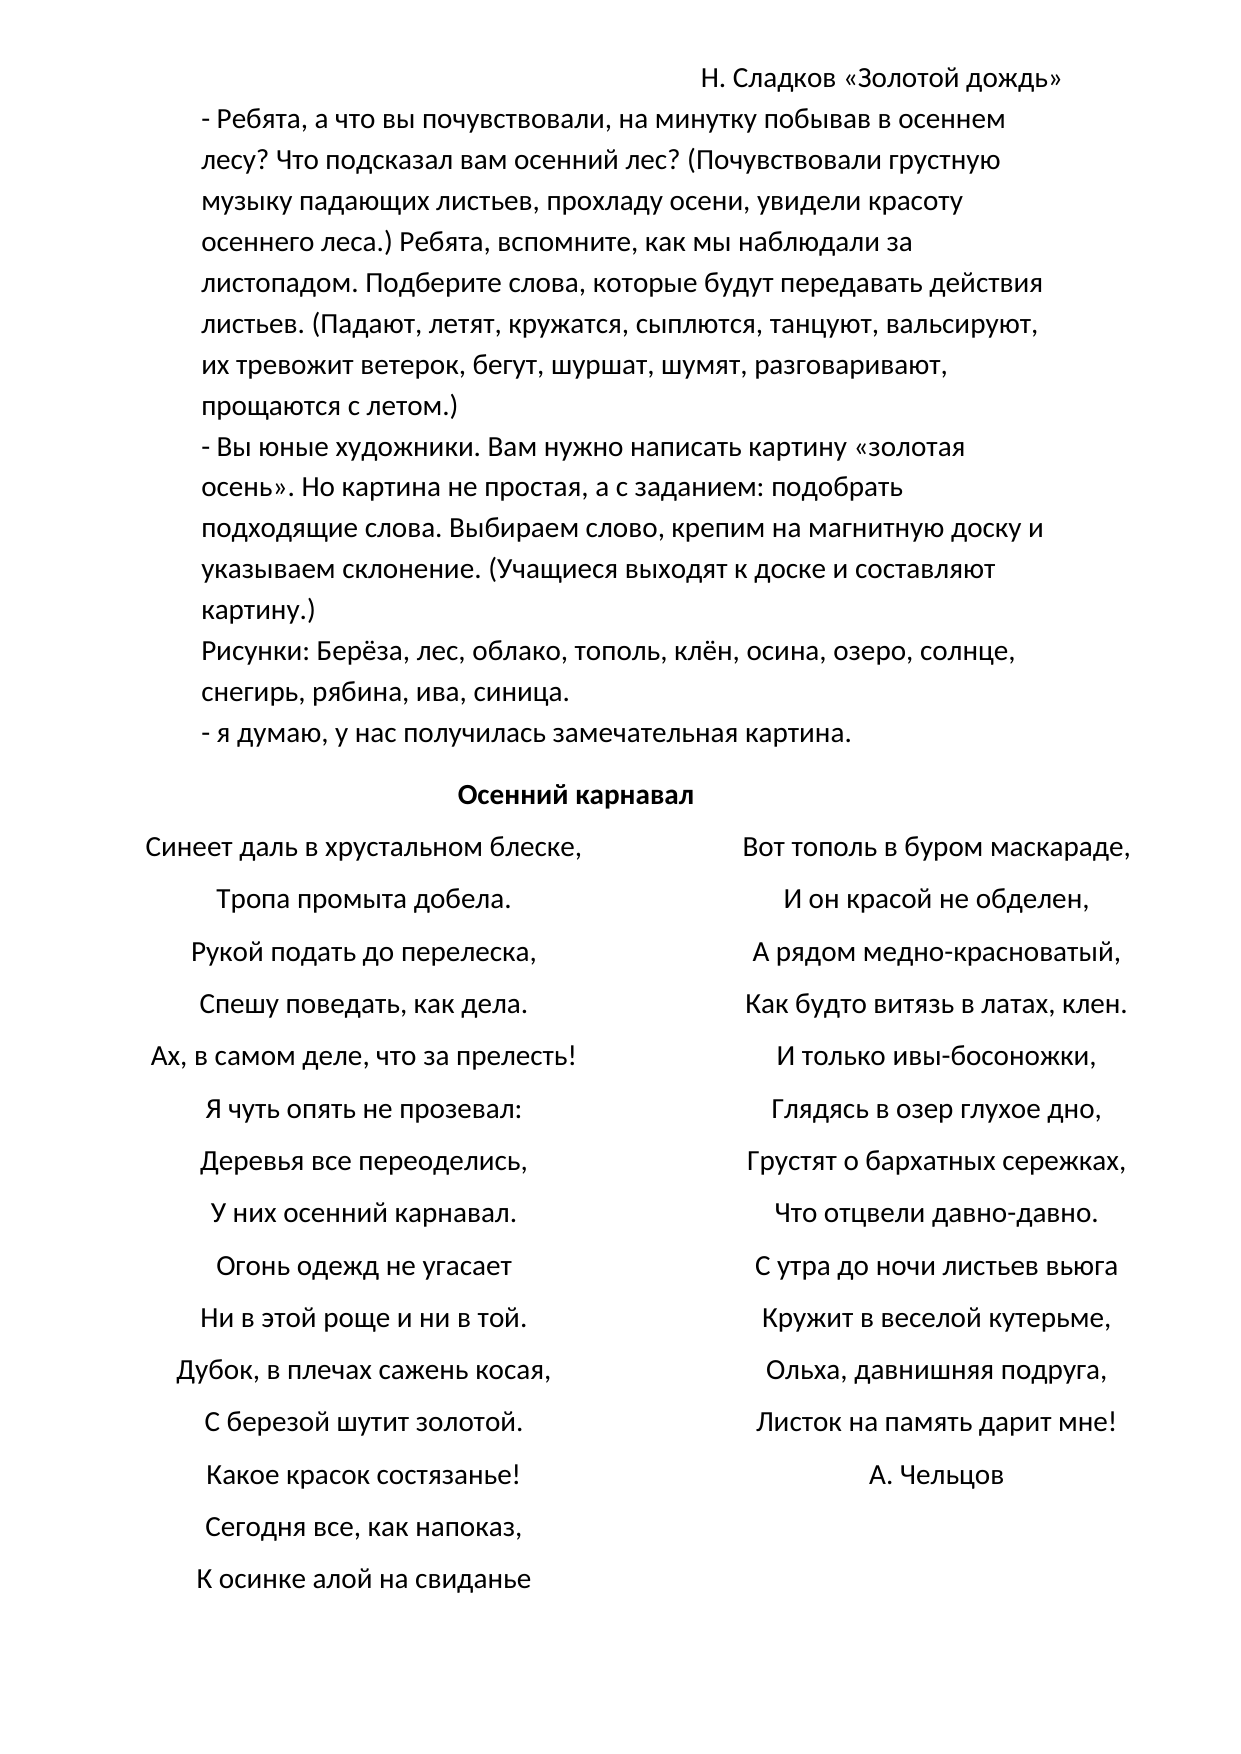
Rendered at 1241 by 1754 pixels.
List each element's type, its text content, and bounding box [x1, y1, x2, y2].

list Н. Сладков «Золотой дождь» [201, 59, 1063, 95]
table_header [650, 828, 1223, 1613]
list - я думаю, у нас получилась замечательная картина. [201, 714, 1063, 750]
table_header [78, 828, 650, 1613]
list - Вы юные художники. Вам нужно написать картину «золотая осень». Но картина не простая, а с заданием: подобрать подходящие слова. Выбираем слово, крепим на магнитную доску и указываем склонение. (Учащиеся выходят к доске и составляют картину.) [201, 428, 1063, 627]
list - Ребята, а что вы почувствовали, на минутку побывав в осеннем лесу? Что подсказал вам осенний лес? (Почувствовали грустную музыку падающих листьев, прохладу осени, увидели красоту осеннего леса.) Ребята, вспомните, как мы наблюдали за листопадом. Подберите слова, которые будут передавать действия листьев. (Падают, летят, кружатся, сыплются, танцуют, вальсируют, их тревожит ветерок, бегут, шуршат, шумят, разговаривают, прощаются с летом.) [201, 100, 1063, 422]
text Осенний карнавал [88, 776, 1063, 812]
list Рисунки: Берёза, лес, облако, тополь, клён, осина, озеро, солнце, снегирь, рябина, ива, синица. [201, 632, 1063, 709]
